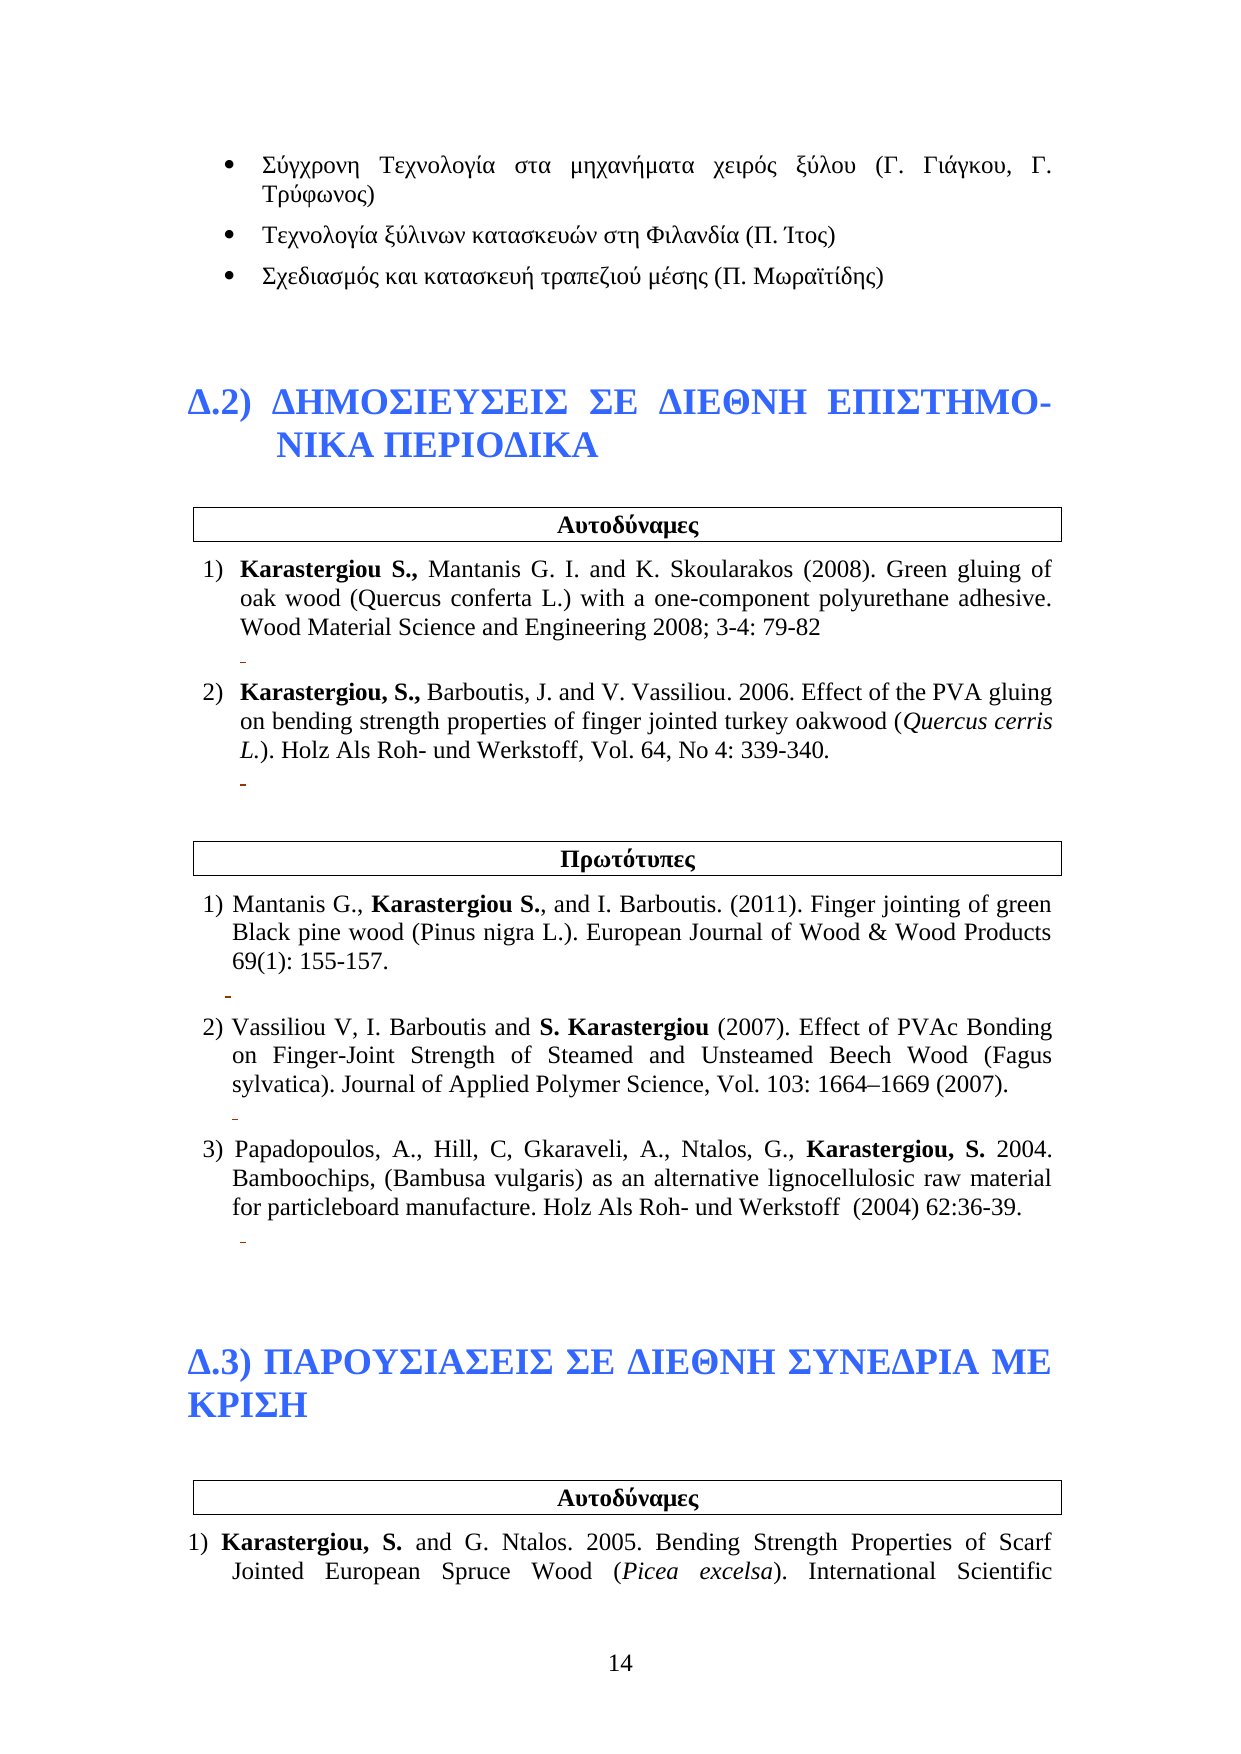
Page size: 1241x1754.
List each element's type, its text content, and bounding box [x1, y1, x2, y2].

list Τεχνολογία ξύλινων κατασκευών στη Φιλανδία (Π. Ίτος) [225, 220, 1053, 249]
text Αυτοδύναμες [194, 508, 1061, 541]
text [187, 1527, 1053, 1585]
text Δ.3) ΠΑΡΟΥΣΙΑΣΕΙΣ ΣΕ ΔΙΕΘΝΗ ΣΥΝΕΔΡΙΑ ΜΕ ΚΡΙΣΗ [187, 1340, 1053, 1426]
list Karastergiou S., Mantanis G. I. and K. Skoularakos (2008). Green gluing of oak wood (Quercus conferta L.) with a one-component polyurethane adhesive. Wood Material Science and Engineering 2008; 3-4: 79-82 [202, 554, 1053, 641]
text 3) Papadopoulos, A., Hill, C, Gkaraveli, A., Ntalos, G., Karastergiou, S. 2004. Bamboochips, (Bambusa vulgaris) as an alternative lignocellulosic raw material for particleboard manufacture. Holz Als Roh- und Werkstoff (2004) 62:36-39. [202, 1134, 1053, 1221]
list Σύγχρονη Τεχνολογία στα μηχανήματα χειρός ξύλου (Γ. Γιάγκου, Γ. Τρύφωνος) [225, 150, 1053, 207]
text Πρωτότυπες [194, 842, 1061, 875]
list Σχεδιασμός και κατασκευή τραπεζιού μέσης (Π. Μωραϊτίδης) [225, 261, 1053, 290]
list Karastergiou, S., Barboutis, J. and V. Vassiliou. 2006. Effect of the PVA gluing on bending strength properties of finger jointed turkey oakwood (Quercus cerris L.). Holz Als Roh- und Werkstoff, Vol. 64, No 4: 339-340. [202, 677, 1053, 763]
text Αυτοδύναμες [194, 1481, 1061, 1514]
text 2) Vassiliou V, I. Barboutis and S. Karastergiou (2007). Effect of PVAc Bonding on Finger-Joint Strength of Steamed and Unsteamed Beech Wood (Fagus sylvatica). Journal of Applied Polymer Science, Vol. 103: 1664–1669 (2007). [202, 1012, 1053, 1098]
subtitle Δ.2) ΔΗΜΟΣΙΕΥΣΕΙΣ ΣΕ ΔΙΕΘΝΗ ΕΠΙΣΤΗΜΟ-ΝΙΚΑ ΠΕΡΙΟΔΙΚΑ [187, 379, 1053, 466]
list Mantanis G., Karastergiou S., and I. Barboutis. (2011). Finger jointing of green Black pine wood (Pinus nigra L.). European Journal of Wood & Wood Products 69(1): 155-157. [202, 889, 1053, 975]
